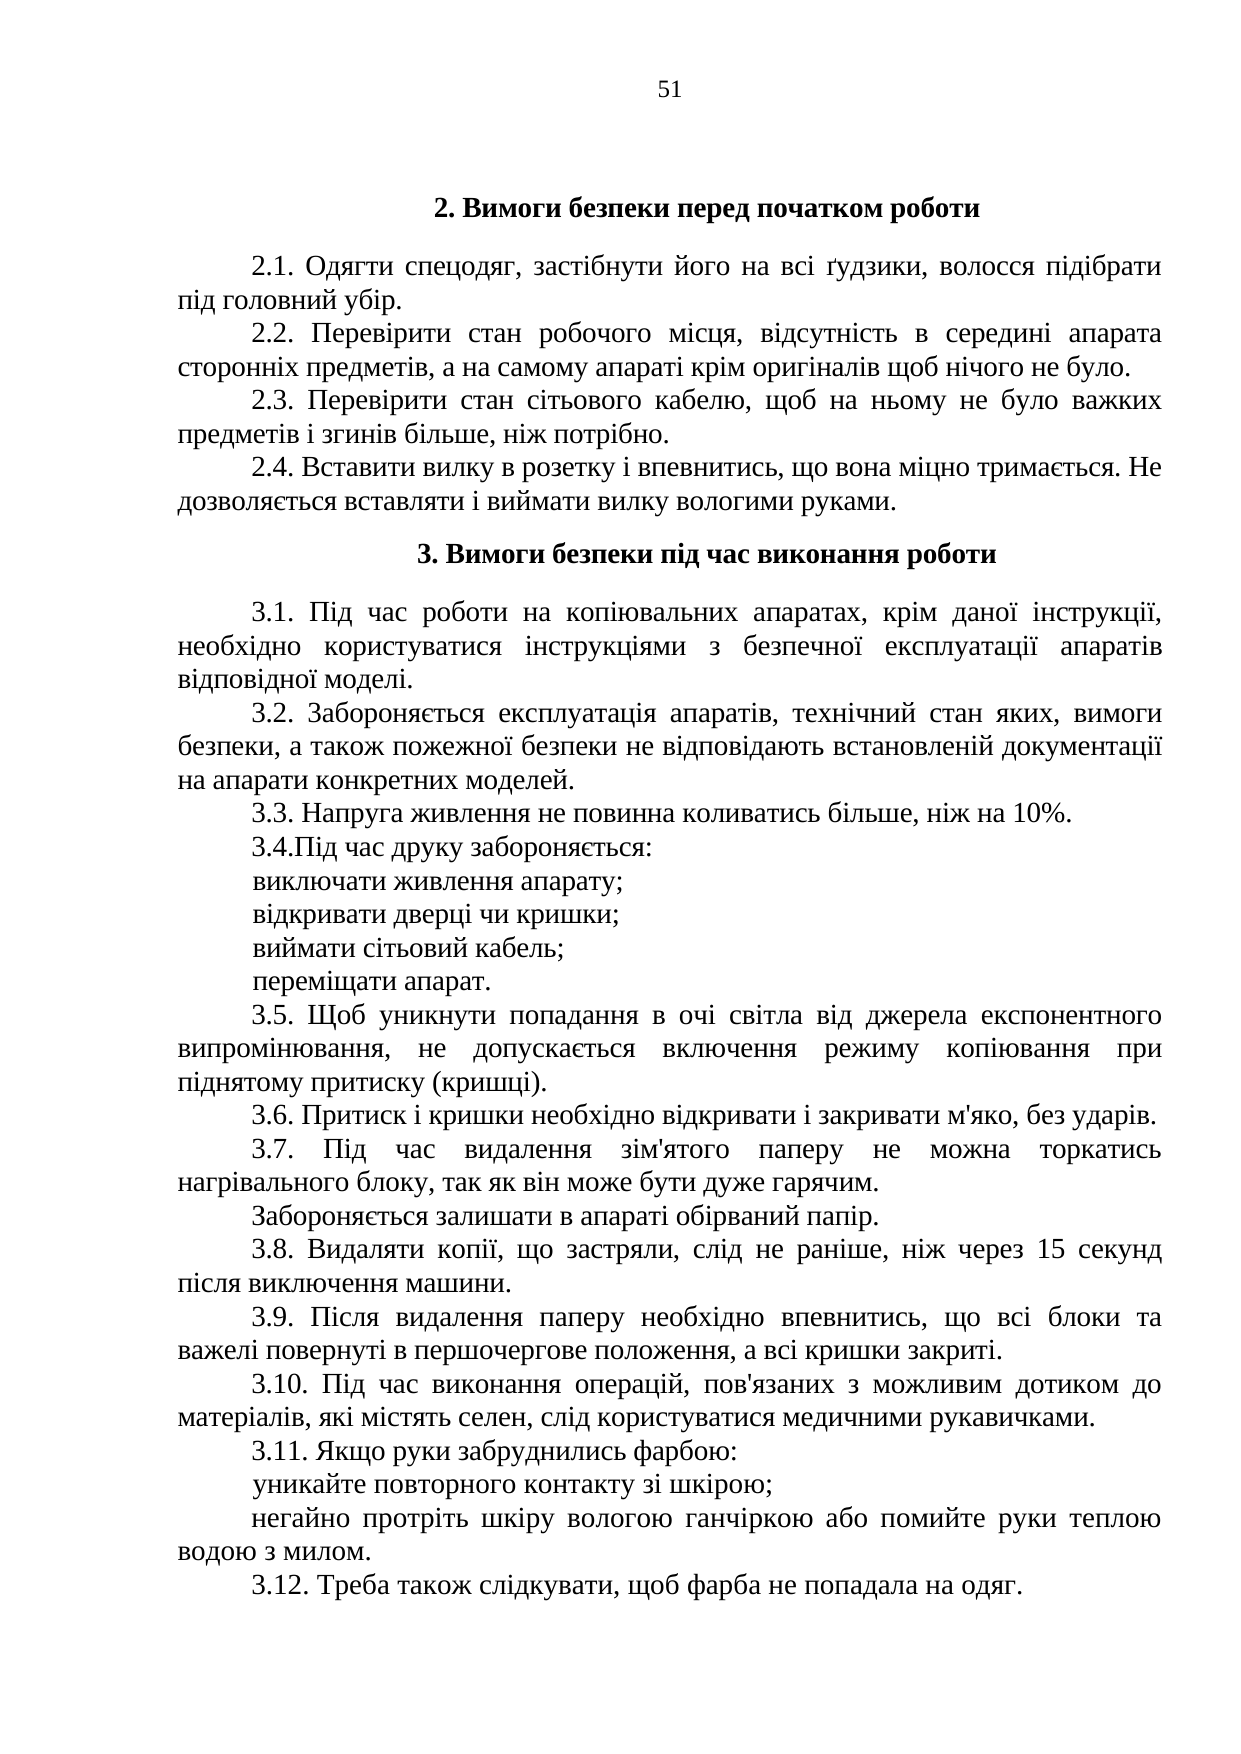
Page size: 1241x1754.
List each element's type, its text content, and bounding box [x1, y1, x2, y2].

text негайно протріть шкіру вологою ганчіркою або помийте руки теплою водою з милом. [177, 1500, 1162, 1567]
text 2.1. Одягти спецодяг, застібнути його на всі ґудзики, волосся підібрати під головний убір. [177, 248, 1162, 315]
text 3.12. Треба також слідкувати, щоб фарба не попадала на одяг. [177, 1567, 1162, 1601]
text 2.4. Вставити вилку в розетку і впевнитись, що вона міцно тримається. Не дозволяється вставляти і виймати вилку вологими руками. [177, 449, 1162, 517]
text 3.5. Щоб уникнути попадання в очі світла від джерела експонентного випромінювання, не допускається включення режиму копіювання при піднятому притиску (кришці). [177, 997, 1162, 1097]
text 2.2. Перевірити стан робочого місця, відсутність в середині апарата сторонніх предметів, а на самому апараті крім оригіналів щоб нічого не було. [177, 315, 1162, 382]
text виключати живлення апарату; [177, 863, 1162, 896]
text 3.3. Напруга живлення не повинна коливатись більше, ніж на 10%. [177, 796, 1162, 829]
text 3.6. Притиск і кришки необхідно відкривати і закривати м'яко, без ударів. [177, 1097, 1162, 1131]
text виймати сітьовий кабель; [177, 930, 1162, 963]
text 3. Вимоги безпеки під час виконання роботи [177, 536, 1162, 569]
text 3.1. Під час роботи на копіювальних апаратах, крім даної інструкції, необхідно користуватися інструкціями з безпечної експлуатації апаратів відповідної моделі. [177, 594, 1162, 695]
text 2.3. Перевірити стан сітьового кабелю, щоб на ньому не було важких предметів і згинів більше, ніж потрібно. [177, 382, 1162, 449]
text 3.8. Видаляти копії, що застряли, слід не раніше, ніж через 15 секунд після виключення машини. [177, 1232, 1162, 1299]
text Забороняється залишати в апараті обірваний папір. [177, 1198, 1162, 1232]
text уникайте повторного контакту зі шкірою; [177, 1466, 1162, 1500]
text 3.11. Якщо руки забруднились фарбою: [177, 1433, 1162, 1466]
text 3.7. Під час видалення зім'ятого паперу не можна торкатись нагрівального блоку, так як він може бути дуже гарячим. [177, 1131, 1162, 1198]
text 3.10. Під час виконання операцій, пов'язаних з можливим дотиком до матеріалів, які містять селен, слід користуватися медичними рукавичками. [177, 1366, 1162, 1433]
text 2. Вимоги безпеки перед початком роботи [177, 190, 1162, 223]
text 3.4.Під час друку забороняється: [177, 829, 1162, 863]
text 3.2. 3абороняється експлуатація апаратів, технічний стан яких, вимоги безпеки, а також пожежної безпеки не відповідають встановленій документації на апарати конкретних моделей. [177, 695, 1162, 796]
text переміщати апарат. [177, 963, 1162, 997]
text 3.9. Після видалення паперу необхідно впевнитись, що всі блоки та важелі повернуті в першочергове положення, а всі кришки закриті. [177, 1299, 1162, 1366]
text відкривати дверці чи кришки; [177, 896, 1162, 930]
